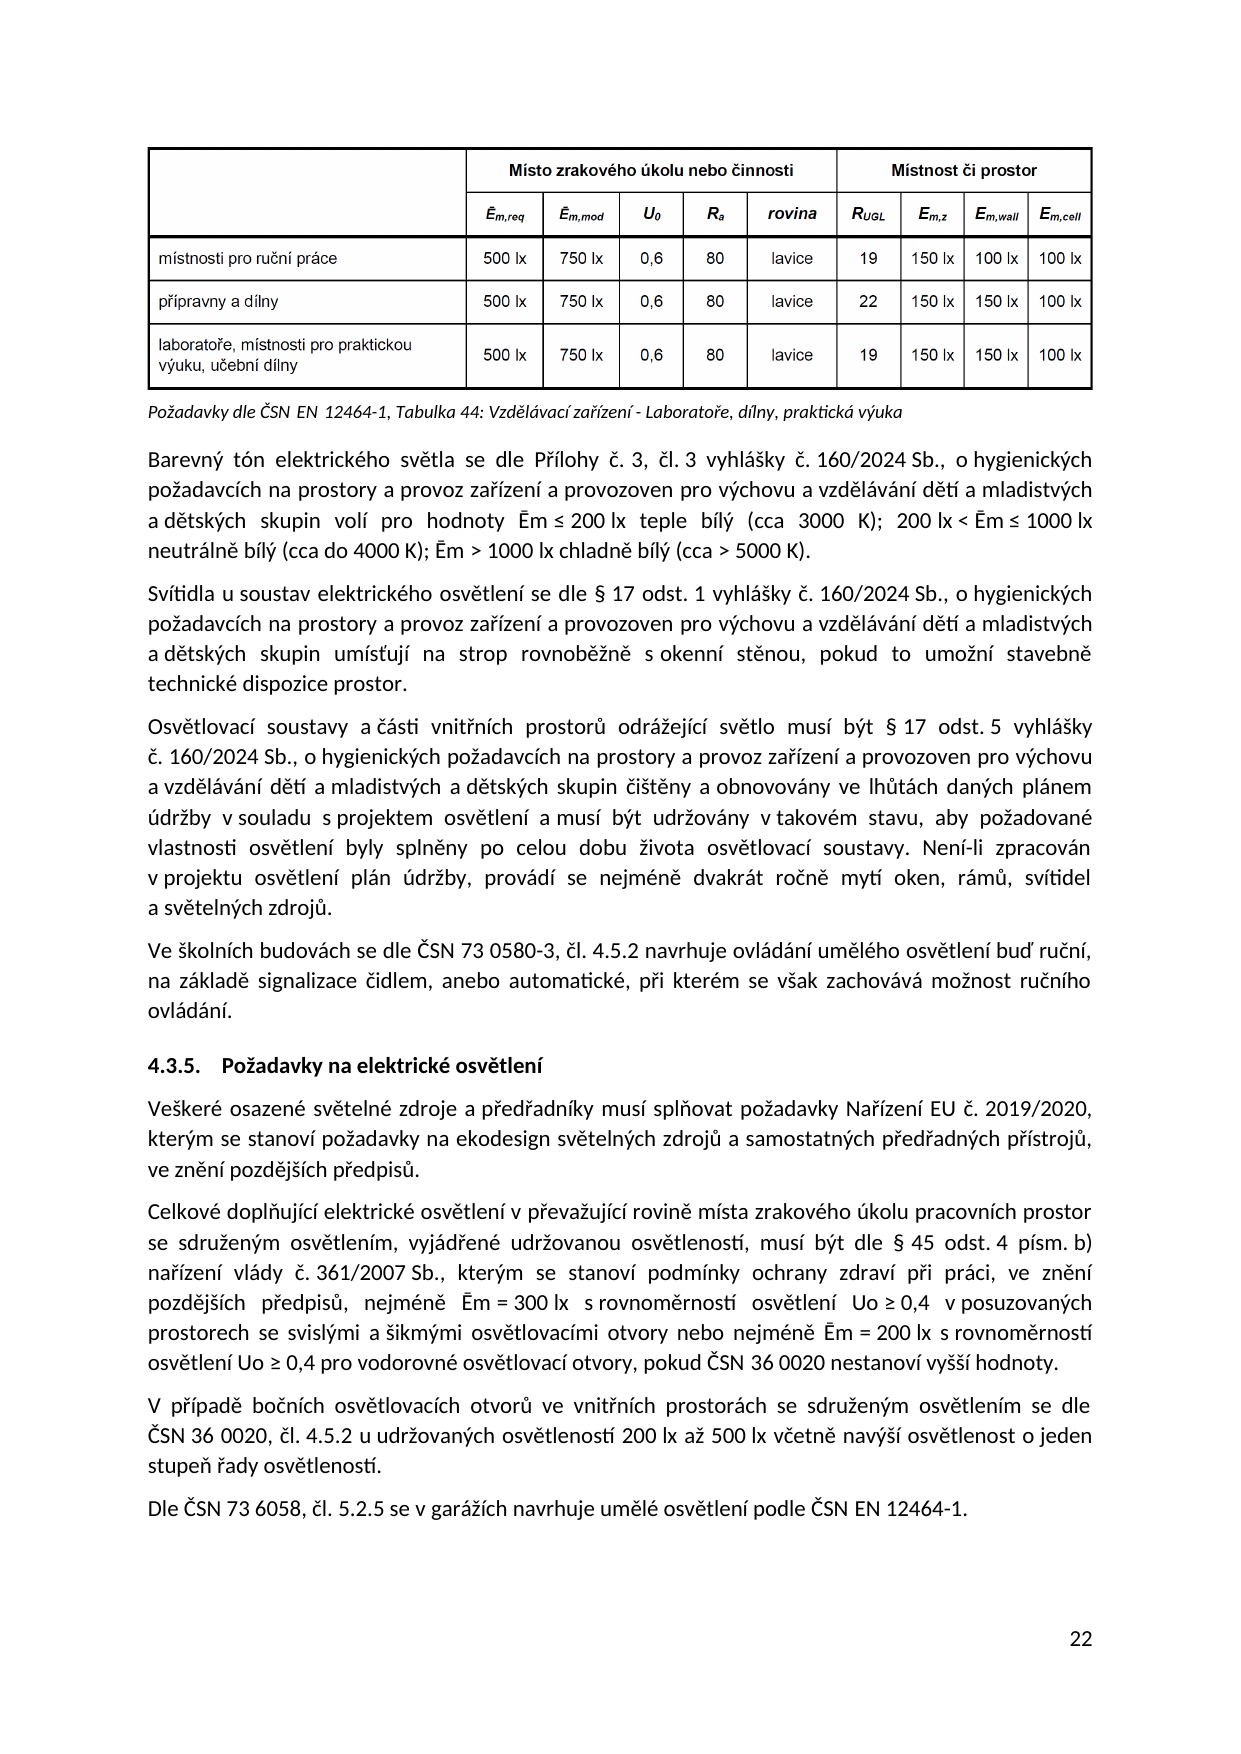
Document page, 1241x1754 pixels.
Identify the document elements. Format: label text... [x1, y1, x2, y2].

subtitle Požadavky na elektrické osvětlení [148, 1052, 1092, 1080]
text Požadavky dle ČSN EN 12464-1, Tabulka 44: Vzdělávací zařízení - Laboratoře, dílny, praktická výuka [148, 400, 1092, 423]
text V případě bočních osvětlovacích otvorů ve vnitřních prostorách se sdruženým osvětlením se dle ČSN 36 0020, čl. 4.5.2 u udržovaných osvětleností 200 lx až 500 lx včetně navýší osvětlenost o jeden stupeň řady osvětleností. [148, 1391, 1092, 1480]
text Ve školních budovách se dle ČSN 73 0580-3, čl. 4.5.2 navrhuje ovládání umělého osvětlení buď ruční, na základě signalizace čidlem, anebo automatické, při kterém se však zachovává možnost ručního ovládání. [148, 936, 1092, 1024]
text Svítidla u soustav elektrického osvětlení se dle § 17 odst. 1 vyhlášky č. 160/2024 Sb., o hygienických požadavcích na prostory a provoz zařízení a provozoven pro výchovu a vzdělávání dětí a mladistvých a dětských skupin umísťují na strop rovnoběžně s okenní stěnou, pokud to umožní stavebně technické dispozice prostor. [148, 579, 1092, 697]
picture [147, 147, 1093, 390]
text Osvětlovací soustavy a části vnitřních prostorů odrážející světlo musí být § 17 odst. 5 vyhlášky č. 160/2024 Sb., o hygienických požadavcích na prostory a provoz zařízení a provozoven pro výchovu a vzdělávání dětí a mladistvých a dětských skupin čištěny a obnovovány ve lhůtách daných plánem údržby v souladu s projektem osvětlení a musí být udržovány v takovém stavu, aby požadované vlastnosti osvětlení byly splněny po celou dobu života osvětlovací soustavy. Není-li zpracován v projektu osvětlení plán údržby, provádí se nejméně dvakrát ročně mytí oken, rámů, svítidel a světelných zdrojů. [148, 712, 1092, 921]
text Celkové doplňující elektrické osvětlení v převažující rovině místa zrakového úkolu pracovních prostor se sdruženým osvětlením, vyjádřené udržovanou osvětleností, musí být dle § 45 odst. 4 písm. b) nařízení vlády č. 361/2007 Sb., kterým se stanoví podmínky ochrany zdraví při práci, ve znění pozdějších předpisů, nejméně Ēm = 300 lx s rovnoměrností osvětlení Uo ≥ 0,4 v posuzovaných prostorech se svislými a šikmými osvětlovacími otvory nebo nejméně Ēm = 200 lx s rovnoměrností osvětlení Uo ≥ 0,4 pro vodorovné osvětlovací otvory, pokud ČSN 36 0020 nestanoví vyšší hodnoty. [148, 1197, 1092, 1377]
text Barevný tón elektrického světla se dle Přílohy č. 3, čl. 3 vyhlášky č. 160/2024 Sb., o hygienických požadavcích na prostory a provoz zařízení a provozoven pro výchovu a vzdělávání dětí a mladistvých a dětských skupin volí pro hodnoty Ēm ≤ 200 lx teple bílý (cca 3000 K); 200 lx < Ēm ≤ 1000 lx neutrálně bílý (cca do 4000 K); Ēm > 1000 lx chladně bílý (cca > 5000 K). [148, 445, 1092, 564]
text Dle ČSN 73 6058, čl. 5.2.5 se v garážích navrhuje umělé osvětlení podle ČSN EN 12464-1. [148, 1494, 1092, 1522]
text Veškeré osazené světelné zdroje a předřadníky musí splňovat požadavky Nařízení EU č. 2019/2020, kterým se stanoví požadavky na ekodesign světelných zdrojů a samostatných předřadných přístrojů, ve znění pozdějších předpisů. [148, 1094, 1092, 1183]
